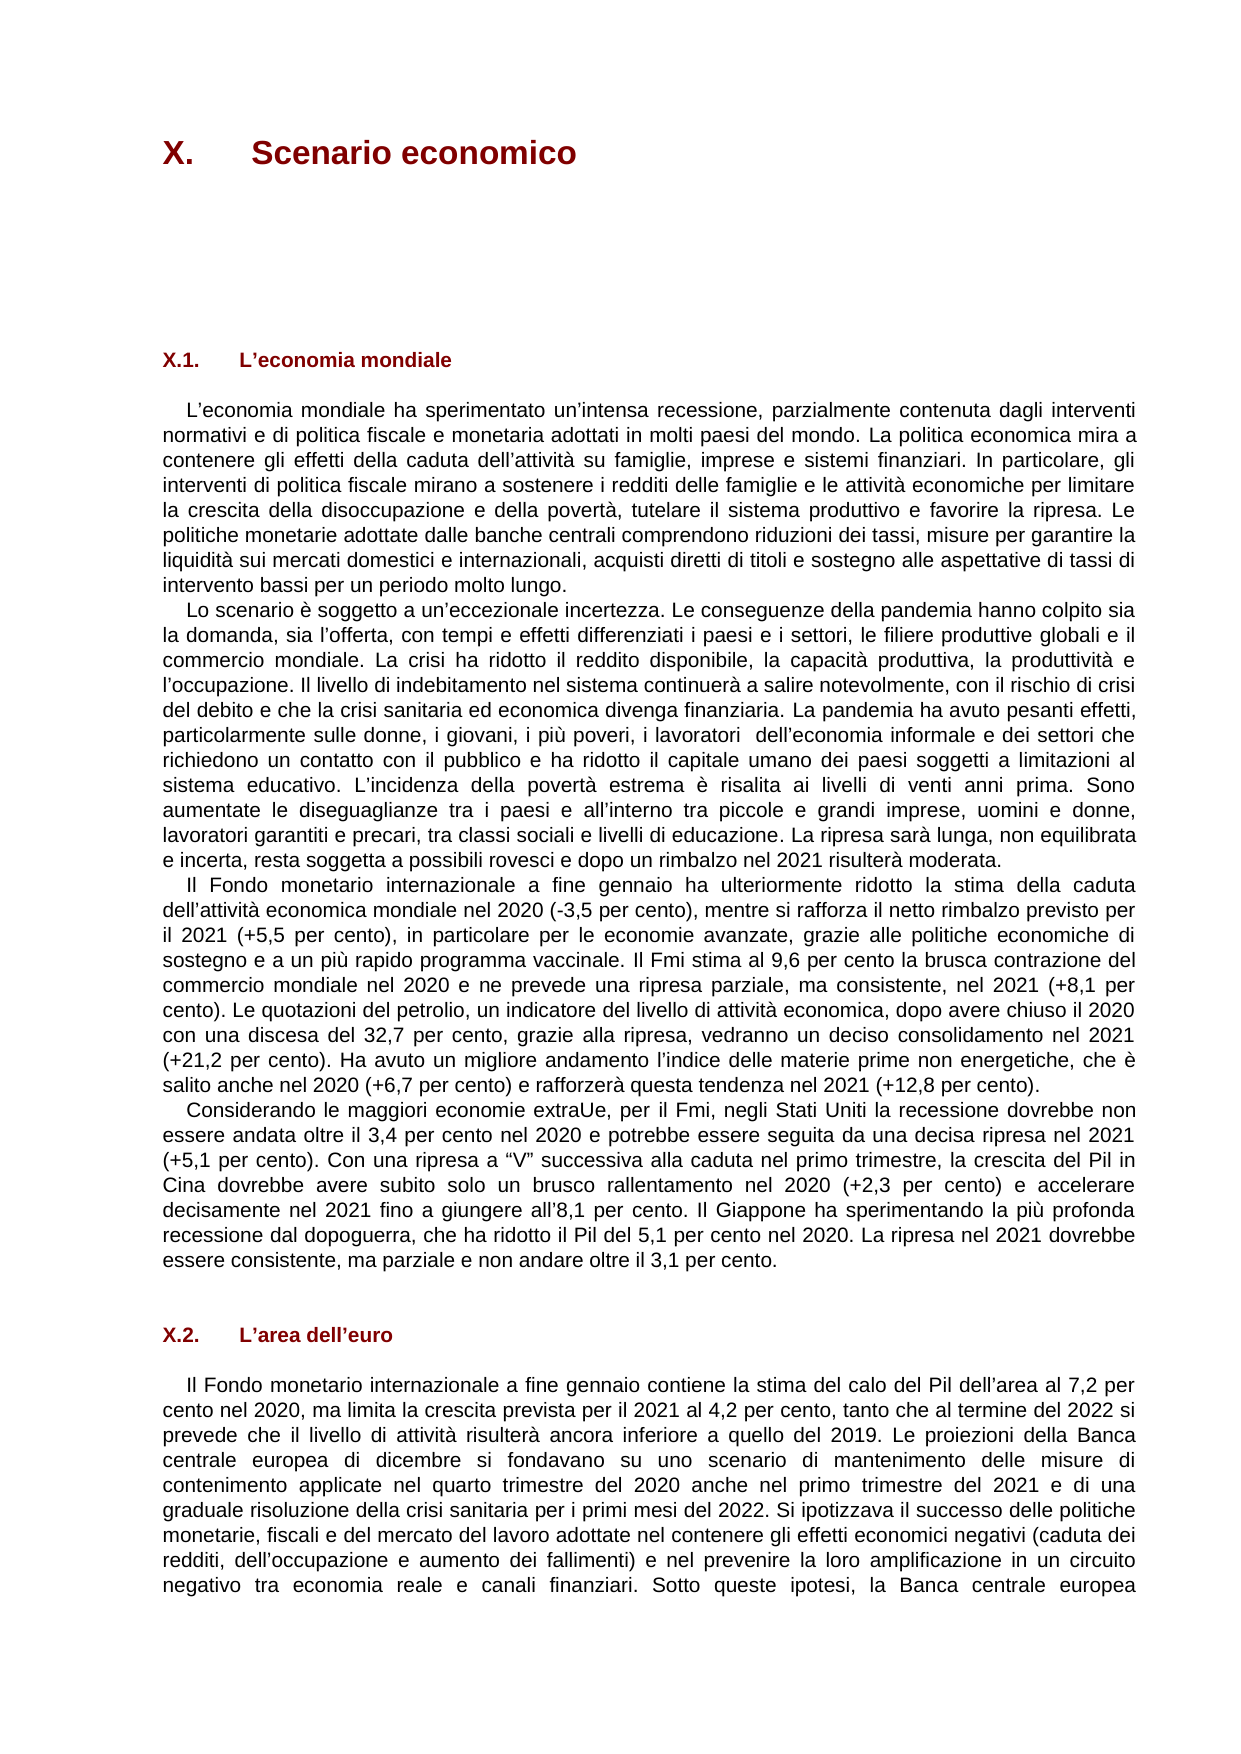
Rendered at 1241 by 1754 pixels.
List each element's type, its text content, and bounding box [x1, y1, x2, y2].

text Lo scenario è soggetto a un’eccezionale incertezza. Le conseguenze della pandemia hanno colpito sia la domanda, sia l’offerta, con tempi e effetti differenziati i paesi e i settori, le filiere produttive globali e il commercio mondiale. La crisi ha ridotto il reddito disponibile, la capacità produttiva, la produttività e l’occupazione. Il livello di indebitamento nel sistema continuerà a salire notevolmente, con il rischio di crisi del debito e che la crisi sanitaria ed economica divenga finanziaria. La pandemia ha avuto pesanti effetti, particolarmente sulle donne, i giovani, i più poveri, i lavoratori dell’economia informale e dei settori che richiedono un contatto con il pubblico e ha ridotto il capitale umano dei paesi soggetti a limitazioni al sistema educativo. L’incidenza della povertà estrema è risalita ai livelli di venti anni prima. Sono aumentate le diseguaglianze tra i paesi e all’interno tra piccole e grandi imprese, uomini e donne, lavoratori garantiti e precari, tra classi sociali e livelli di educazione. La ripresa sarà lunga, non equilibrata e incerta, resta soggetta a possibili rovesci e dopo un rimbalzo nel 2021 risulterà moderata. [162, 596, 1137, 871]
subtitle X. Scenario economico [162, 133, 1137, 171]
subtitle X.1. L’economia mondiale [162, 346, 1137, 371]
text Il Fondo monetario internazionale a fine gennaio ha ulteriormente ridotto la stima della caduta dell’attività economica mondiale nel 2020 (-3,5 per cento), mentre si rafforza il netto rimbalzo previsto per il 2021 (+5,5 per cento), in particolare per le economie avanzate, grazie alle politiche economiche di sostegno e a un più rapido programma vaccinale. Il Fmi stima al 9,6 per cento la brusca contrazione del commercio mondiale nel 2020 e ne prevede una ripresa parziale, ma consistente, nel 2021 (+8,1 per cento). Le quotazioni del petrolio, un indicatore del livello di attività economica, dopo avere chiuso il 2020 con una discesa del 32,7 per cento, grazie alla ripresa, vedranno un deciso consolidamento nel 2021 (+21,2 per cento). Ha avuto un migliore andamento l’indice delle materie prime non energetiche, che è salito anche nel 2020 (+6,7 per cento) e rafforzerà questa tendenza nel 2021 (+12,8 per cento). [162, 871, 1137, 1096]
subtitle X.2. L’area dell’euro [162, 1321, 1137, 1346]
text Considerando le maggiori economie extraUe, per il Fmi, negli Stati Uniti la recessione dovrebbe non essere andata oltre il 3,4 per cento nel 2020 e potrebbe essere seguita da una decisa ripresa nel 2021 (+5,1 per cento). Con una ripresa a “V” successiva alla caduta nel primo trimestre, la crescita del Pil in Cina dovrebbe avere subito solo un brusco rallentamento nel 2020 (+2,3 per cento) e accelerare decisamente nel 2021 fino a giungere all’8,1 per cento. Il Giappone ha sperimentando la più profonda recessione dal dopoguerra, che ha ridotto il Pil del 5,1 per cento nel 2020. La ripresa nel 2021 dovrebbe essere consistente, ma parziale e non andare oltre il 3,1 per cento. [162, 1096, 1137, 1271]
text L’economia mondiale ha sperimentato un’intensa recessione, parzialmente contenuta dagli interventi normativi e di politica fiscale e monetaria adottati in molti paesi del mondo. La politica economica mira a contenere gli effetti della caduta dell’attività su famiglie, imprese e sistemi finanziari. In particolare, gli interventi di politica fiscale mirano a sostenere i redditi delle famiglie e le attività economiche per limitare la crescita della disoccupazione e della povertà, tutelare il sistema produttivo e favorire la ripresa. Le politiche monetarie adottate dalle banche centrali comprendono riduzioni dei tassi, misure per garantire la liquidità sui mercati domestici e internazionali, acquisti diretti di titoli e sostegno alle aspettative di tassi di intervento bassi per un periodo molto lungo. [162, 396, 1137, 596]
